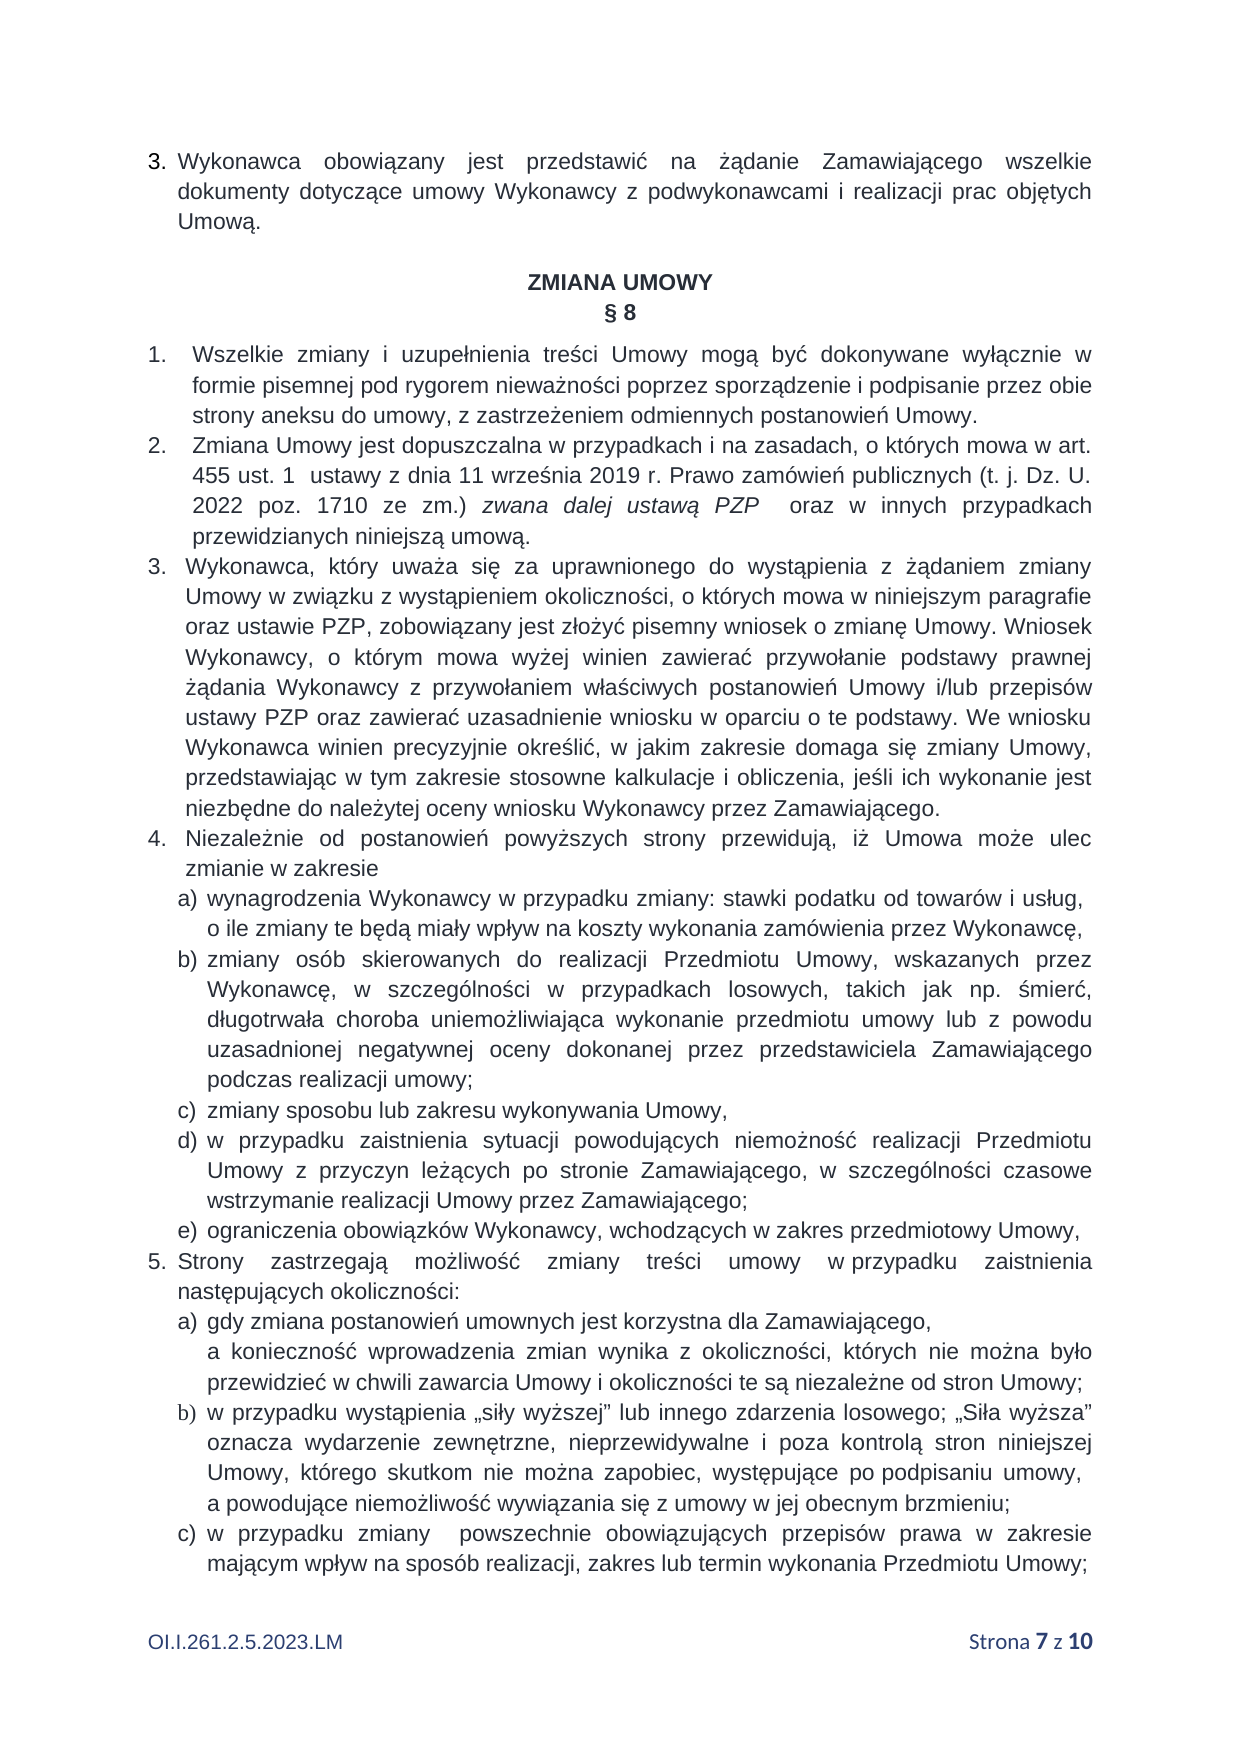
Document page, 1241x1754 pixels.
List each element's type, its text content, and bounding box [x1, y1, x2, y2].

list zmiany sposobu lub zakresu wykonywania Umowy, [177, 1097, 1092, 1123]
list wynagrodzenia Wykonawcy w przypadku zmiany: stawki podatku od towarów i usług, o ile zmiany te będą miały wpływ na koszty wykonania zamówienia przez Wykonawcę, [177, 885, 1092, 942]
list w przypadku zaistnienia sytuacji powodujących niemożność realizacji Przedmiotu Umowy z przyczyn leżących po stronie Zamawiającego, w szczególności czasowe wstrzymanie realizacji Umowy przez Zamawiającego; [177, 1127, 1092, 1214]
text § 8 [148, 299, 1092, 325]
list ograniczenia obowiązków Wykonawcy, wchodzących w zakres przedmiotowy Umowy, [177, 1217, 1092, 1244]
list w przypadku zmiany powszechnie obowiązujących przepisów prawa w zakresie mającym wpływ na sposób realizacji, zakres lub termin wykonania Przedmiotu Umowy; [177, 1520, 1092, 1576]
text a konieczność wprowadzenia zmian wynika z okoliczności, których nie można było przewidzieć w chwili zawarcia Umowy i okoliczności te są niezależne od stron Umowy; [177, 1338, 1092, 1395]
list Wszelkie zmiany i uzupełnienia treści Umowy mogą być dokonywane wyłącznie w formie pisemnej pod rygorem nieważności poprzez sporządzenie i podpisanie przez obie strony aneksu do umowy, z zastrzeżeniem odmiennych postanowień Umowy. [148, 341, 1092, 428]
list Wykonawca obowiązany jest przedstawić na żądanie Zamawiającego wszelkie dokumenty dotyczące umowy Wykonawcy z podwykonawcami i realizacji prac objętych Umową. [148, 148, 1092, 234]
list w przypadku wystąpienia „siły wyższej” lub innego zdarzenia losowego; „Siła wyższa” oznacza wydarzenie zewnętrzne, nieprzewidywalne i poza kontrolą stron niniejszej Umowy, którego skutkom nie można zapobiec, występujące po podpisaniu umowy, a powodujące niemożliwość wywiązania się z umowy w jej obecnym brzmieniu; [177, 1399, 1092, 1516]
list zmiany osób skierowanych do realizacji Przedmiotu Umowy, wskazanych przez Wykonawcę, w szczególności w przypadkach losowych, takich jak np. śmierć, długotrwała choroba uniemożliwiająca wykonanie przedmiotu umowy lub z powodu uzasadnionej negatywnej oceny dokonanej przez przedstawiciela Zamawiającego podczas realizacji umowy; [177, 946, 1092, 1093]
list Niezależnie od postanowień powyższych strony przewidują, iż Umowa może ulec zmianie w zakresie [148, 825, 1092, 881]
list Zmiana Umowy jest dopuszczalna w przypadkach i na zasadach, o których mowa w art. 455 ust. 1 ustawy z dnia 11 września 2019 r. Prawo zamówień publicznych (t. j. Dz. U. 2022 poz. 1710 ze zm.) zwana dalej ustawą PZP oraz w innych przypadkach przewidzianych niniejszą umową. [148, 432, 1092, 549]
list Wykonawca, który uważa się za uprawnionego do wystąpienia z żądaniem zmiany Umowy w związku z wystąpieniem okoliczności, o których mowa w niniejszym paragrafie oraz ustawie PZP, zobowiązany jest złożyć pisemny wniosek o zmianę Umowy. Wniosek Wykonawcy, o którym mowa wyżej winien zawierać przywołanie podstawy prawnej żądania Wykonawcy z przywołaniem właściwych postanowień Umowy i/lub przepisów ustawy PZP oraz zawierać uzasadnienie wniosku w oparciu o te podstawy. We wniosku Wykonawca winien precyzyjnie określić, w jakim zakresie domaga się zmiany Umowy, przedstawiając w tym zakresie stosowne kalkulacje i obliczenia, jeśli ich wykonanie jest niezbędne do należytej oceny wniosku Wykonawcy przez Zamawiającego. [148, 553, 1092, 821]
list Strony zastrzegają możliwość zmiany treści umowy w przypadku zaistnienia następujących okoliczności: [148, 1248, 1092, 1304]
list gdy zmiana postanowień umownych jest korzystna dla Zamawiającego, [177, 1308, 1092, 1334]
text ZMIANA UMOWY [148, 268, 1092, 295]
